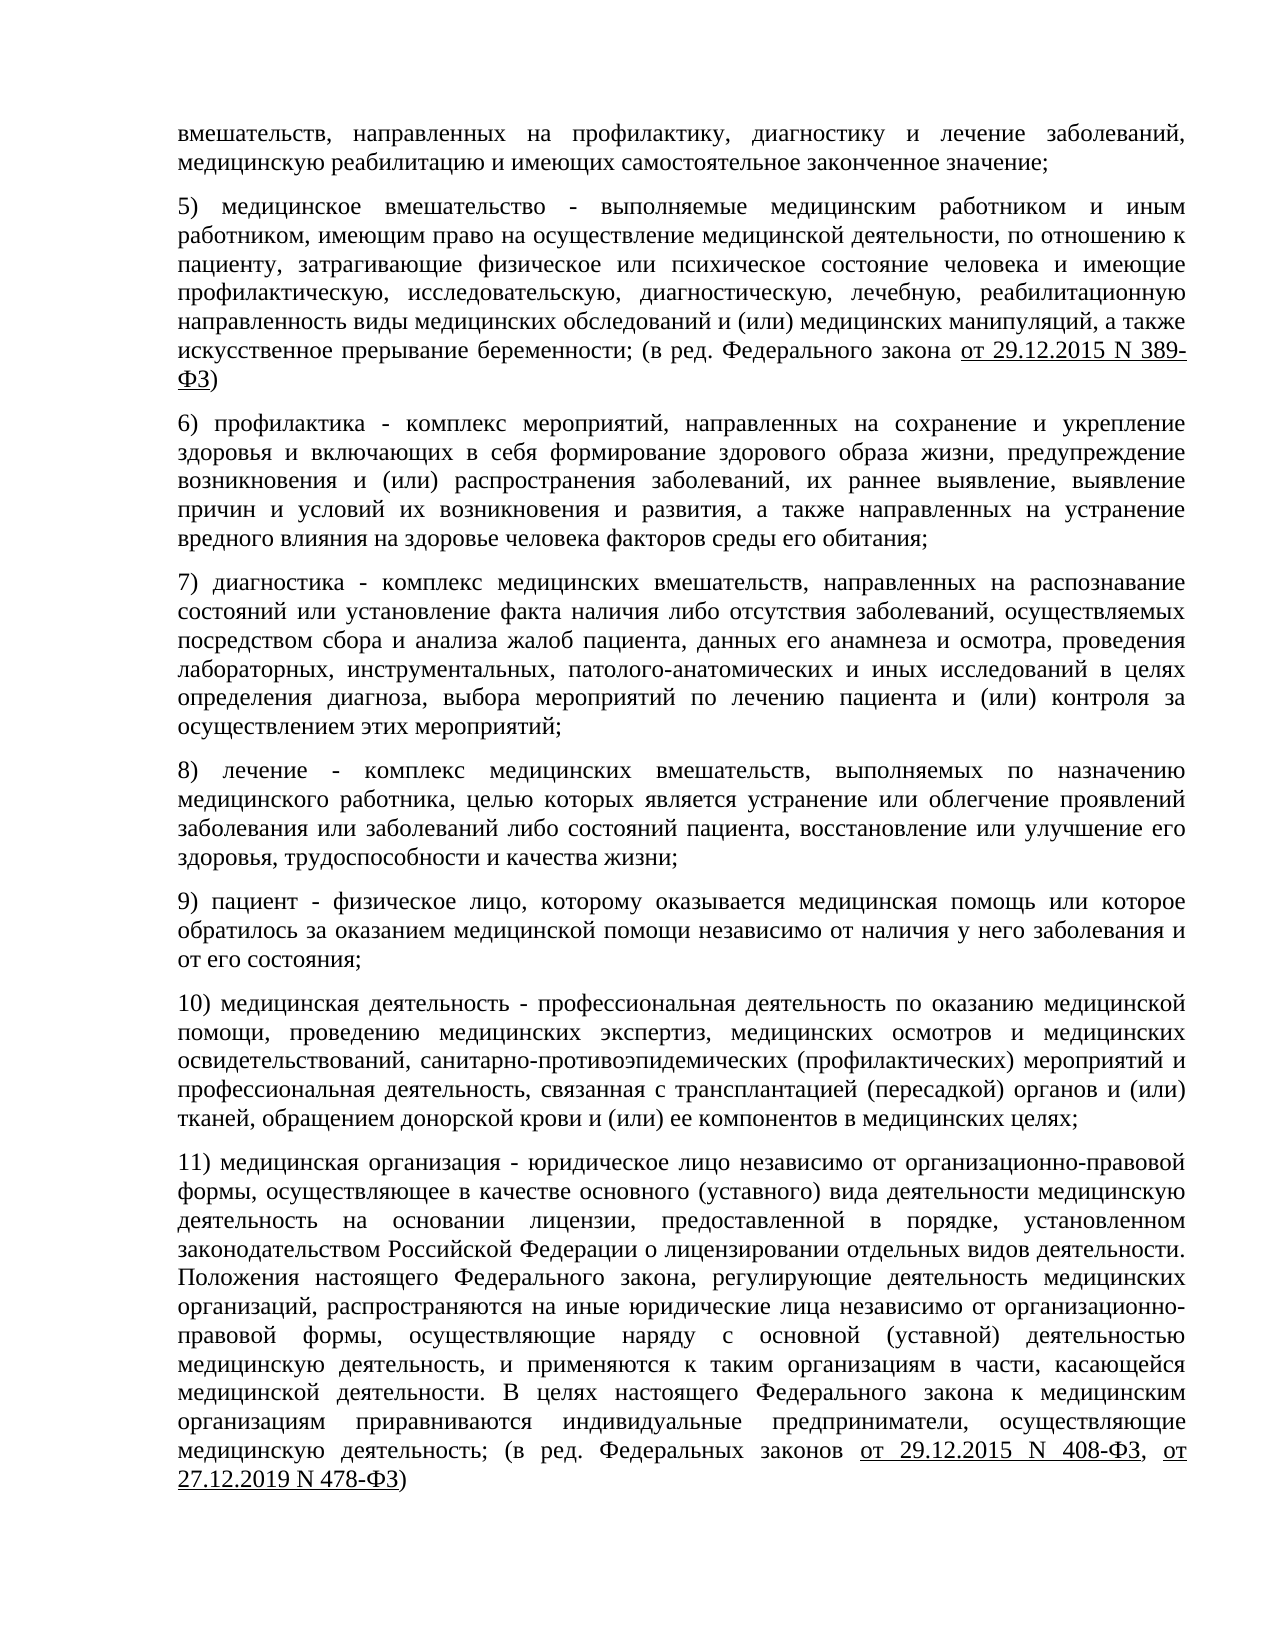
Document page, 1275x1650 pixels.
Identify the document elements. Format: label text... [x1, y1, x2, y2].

text 11) медицинская организация - юридическое лицо независимо от организационно-правовой формы, осуществляющее в качестве основного (уставного) вида деятельности медицинскую деятельность на основании лицензии, предоставленной в порядке, установленном законодательством Российской Федерации о лицензировании отдельных видов деятельности. Положения настоящего Федерального закона, регулирующие деятельность медицинских организаций, распространяются на иные юридические лица независимо от организационно-правовой формы, осуществляющие наряду с основной (уставной) деятельностью медицинскую деятельность, и применяются к таким организациям в части, касающейся медицинской деятельности. В целях настоящего Федерального закона к медицинским организациям приравниваются индивидуальные предприниматели, осуществляющие медицинскую деятельность; (в ред. Федеральных законов от 29.12.2015 N 408-ФЗ, от 27.12.2019 N 478-ФЗ) [177, 1147, 1186, 1492]
text 9) пациент - физическое лицо, которому оказывается медицинская помощь или которое обратилось за оказанием медицинской помощи независимо от наличия у него заболевания и от его состояния; [177, 886, 1186, 972]
text 6) профилактика - комплекс мероприятий, направленных на сохранение и укрепление здоровья и включающих в себя формирование здорового образа жизни, предупреждение возникновения и (или) распространения заболеваний, их раннее выявление, выявление причин и условий их возникновения и развития, а также направленных на устранение вредного влияния на здоровье человека факторов среды его обитания; [177, 408, 1186, 552]
text 8) лечение - комплекс медицинских вмешательств, выполняемых по назначению медицинского работника, целью которых является устранение или облегчение проявлений заболевания или заболеваний либо состояний пациента, восстановление или улучшение его здоровья, трудоспособности и качества жизни; [177, 756, 1186, 871]
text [177, 118, 1186, 176]
text 5) медицинское вмешательство - выполняемые медицинским работником и иным работником, имеющим право на осуществление медицинской деятельности, по отношению к пациенту, затрагивающие физическое или психическое состояние человека и имеющие профилактическую, исследовательскую, диагностическую, лечебную, реабилитационную направленность виды медицинских обследований и (или) медицинских манипуляций, а также искусственное прерывание беременности; (в ред. Федерального закона от 29.12.2015 N 389-ФЗ) [177, 191, 1186, 392]
text 7) диагностика - комплекс медицинских вмешательств, направленных на распознавание состояний или установление факта наличия либо отсутствия заболеваний, осуществляемых посредством сбора и анализа жалоб пациента, данных его анамнеза и осмотра, проведения лабораторных, инструментальных, патолого-анатомических и иных исследований в целях определения диагноза, выбора мероприятий по лечению пациента и (или) контроля за осуществлением этих мероприятий; [177, 567, 1186, 740]
text 10) медицинская деятельность - профессиональная деятельность по оказанию медицинской помощи, проведению медицинских экспертиз, медицинских осмотров и медицинских освидетельствований, санитарно-противоэпидемических (профилактических) мероприятий и профессиональная деятельность, связанная с трансплантацией (пересадкой) органов и (или) тканей, обращением донорской крови и (или) ее компонентов в медицинских целях; [177, 988, 1186, 1132]
